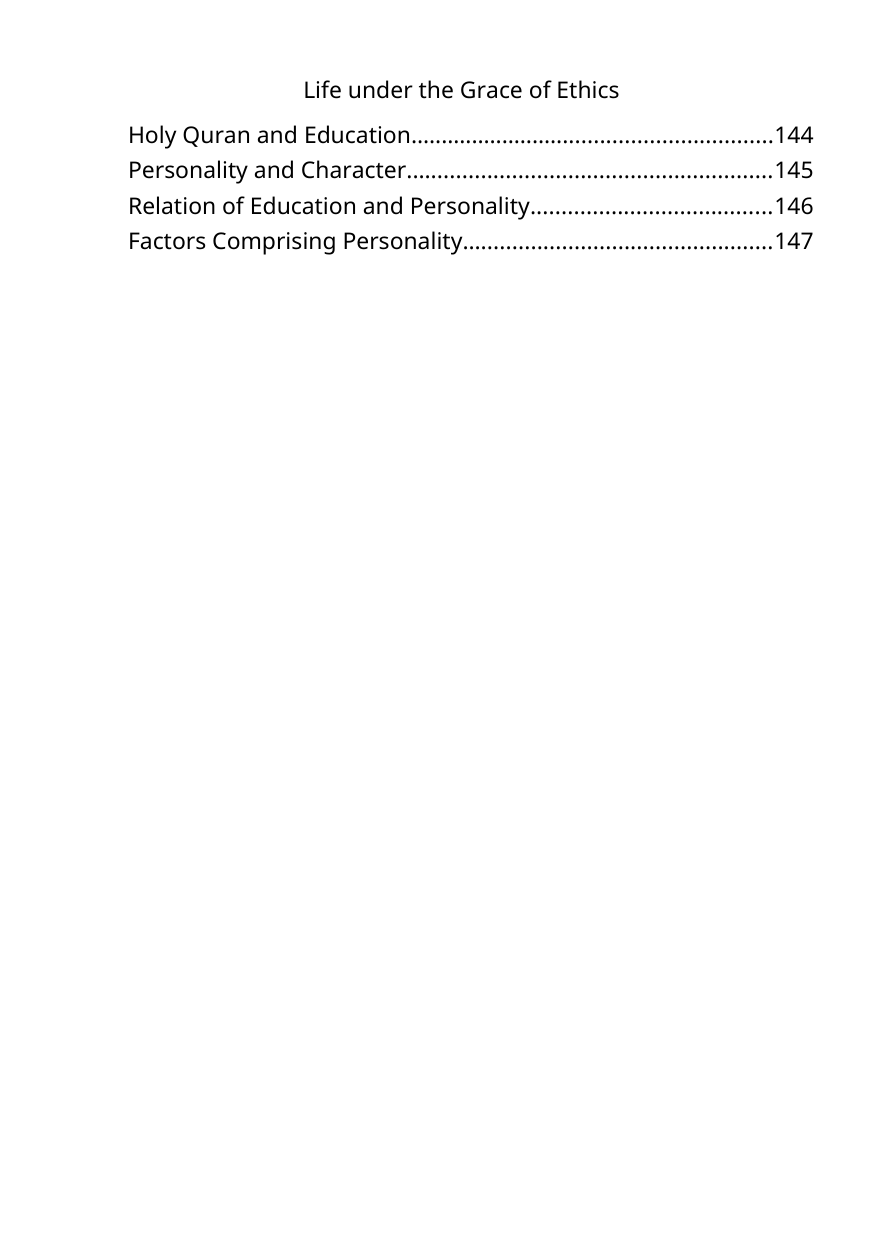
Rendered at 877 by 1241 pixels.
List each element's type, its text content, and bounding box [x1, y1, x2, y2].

text Relation of Education and Personality 146 [128, 191, 817, 220]
text Personality and Character 145 [128, 155, 817, 184]
text Holy Quran and Education 144 [128, 120, 817, 149]
text Factors Comprising Personality 147 [128, 226, 817, 255]
